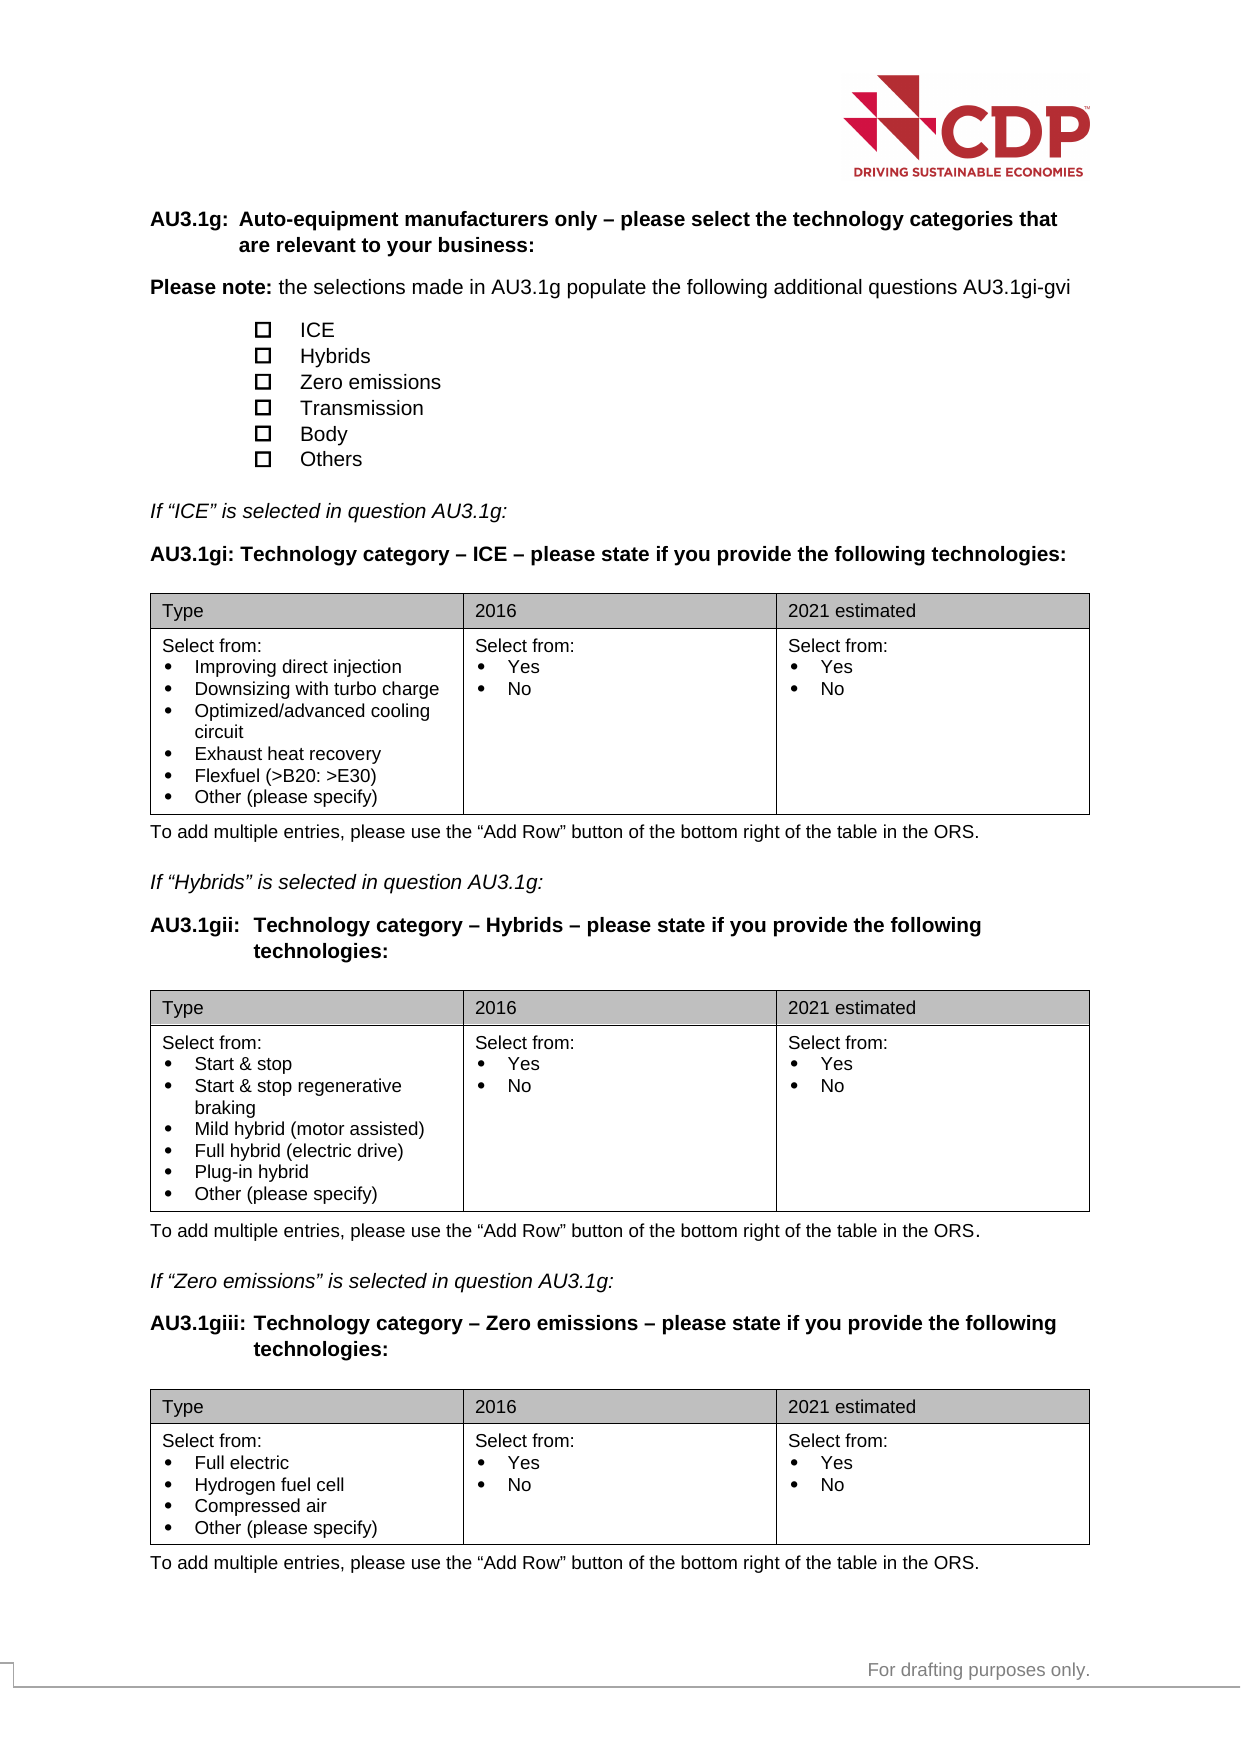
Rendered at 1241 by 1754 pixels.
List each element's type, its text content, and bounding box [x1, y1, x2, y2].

text To add multiple entries, please use the “Add Row” button of the bottom right of the table in the ORS. [150, 821, 1090, 843]
table_header 2016 [464, 594, 776, 628]
picture [841, 73, 1091, 181]
table_cell Select from: Improving direct injection Downsizing with turbo charge Optimized/advanced cooling circuit Exhaust heat recovery Flexfuel (>B20: >E30) Other (please specify) [151, 629, 463, 814]
table_header Type [151, 594, 463, 628]
text AU3.1gii: Technology category – Hybrids – please state if you provide the following technologies: [150, 913, 1090, 962]
text AU3.1gi: Technology category – ICE – please state if you provide the following technologies: [150, 542, 1090, 566]
text If “ICE” is selected in question AU3.1g: [150, 499, 1090, 523]
list Others [194, 447, 1090, 471]
table_header 2021 estimated [777, 991, 1089, 1024]
list Body [194, 421, 1090, 445]
text To add multiple entries, please use the “Add Row” button of the bottom right of the table in the ORS. [150, 1552, 1090, 1573]
table_header 2016 [464, 991, 776, 1024]
text To add multiple entries, please use the “Add Row” button of the bottom right of the table in the ORS. [150, 1218, 1090, 1242]
text Please note: the selections made in AU3.1g populate the following additional questions AU3.1gi-gvi [150, 275, 1090, 299]
list Transmission [194, 395, 1090, 419]
table_cell Select from: Start & stop Start & stop regenerative braking Mild hybrid (motor assisted) Full hybrid (electric drive) Plug-in hybrid Other (please specify) [151, 1026, 463, 1211]
table_cell Select from: Full electric Hydrogen fuel cell Compressed air Other (please specify) [151, 1424, 463, 1544]
table_cell Select from: Yes No [777, 1026, 1089, 1211]
table_header Type [151, 991, 463, 1024]
text If “Hybrids” is selected in question AU3.1g: [150, 870, 1090, 894]
table_cell Select from: Yes No [464, 1026, 776, 1211]
table_header Type [151, 1390, 463, 1423]
table_header 2021 estimated [777, 594, 1089, 628]
table_cell Select from: Yes No [777, 1424, 1089, 1544]
list Hybrids [194, 343, 1090, 368]
list ICE [194, 318, 1090, 342]
table_cell Select from: Yes No [464, 1424, 776, 1544]
text AU3.1giii: Technology category – Zero emissions – please state if you provide the following technologies: [150, 1311, 1090, 1361]
list Zero emissions [194, 369, 1090, 393]
text AU3.1g: Auto-equipment manufacturers only – please select the technology categories that are relevant to your business: [150, 207, 1090, 257]
table_header 2016 [464, 1390, 776, 1423]
table_header 2021 estimated [777, 1390, 1089, 1423]
text If “Zero emissions” is selected in question AU3.1g: [150, 1269, 1090, 1293]
table_cell Select from: Yes No [777, 629, 1089, 814]
table_cell Select from: Yes No [464, 629, 776, 814]
